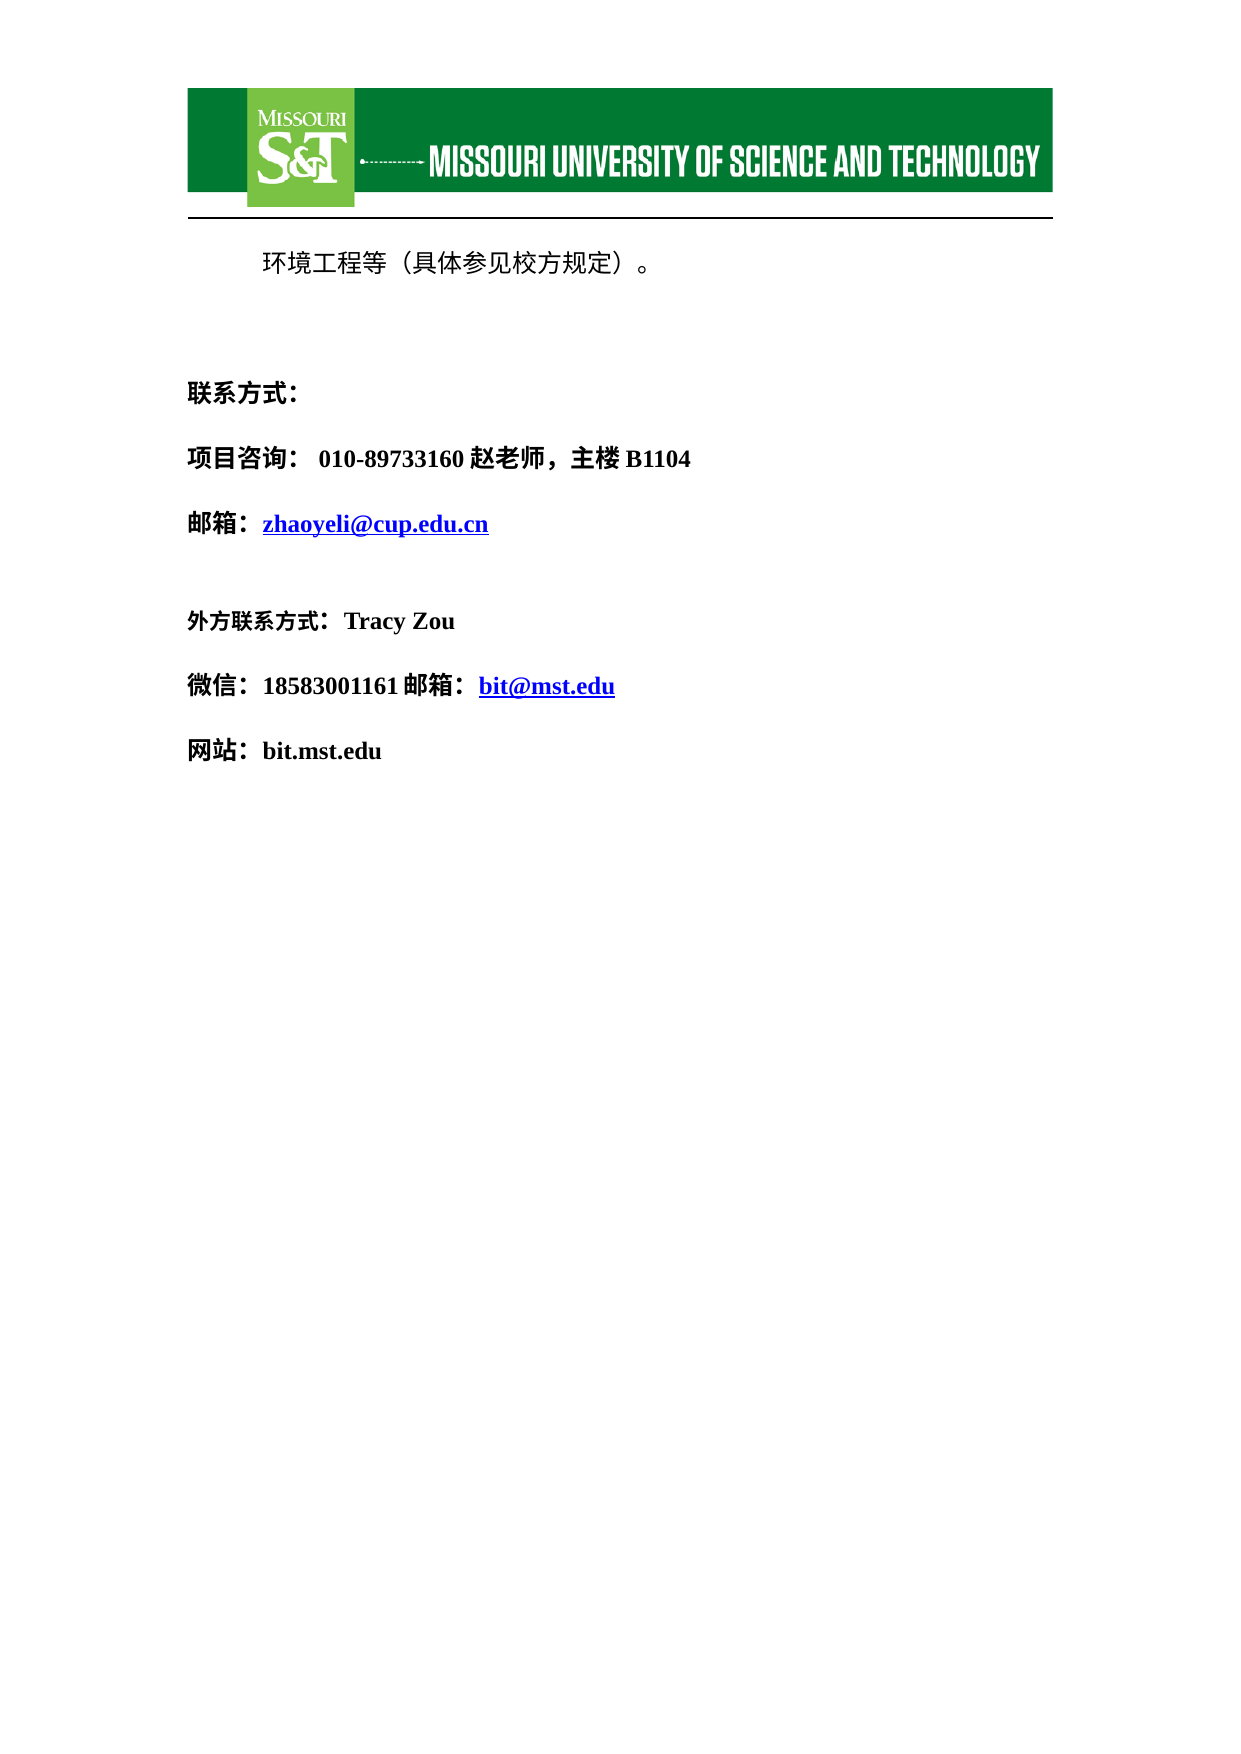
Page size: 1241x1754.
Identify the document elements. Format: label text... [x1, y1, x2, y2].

list 开放专业：工商管理、信息科学及技术、石油工程、地质科学与地球物理、信息工程，机械、化学工程、计算机工程、计算机科学、工程管理、环境工程等（具体参见校方规定）。 [225, 229, 1053, 343]
text 外方联系方式：Tracy Zou 微信：18583001161邮箱：bit@mst.edu 网站：bit.mst.edu [187, 586, 1053, 781]
text 邮箱：zhaoyeli@cup.edu.cn [187, 489, 1053, 554]
text 联系方式： 项目咨询： 010-89733160 赵老师，主楼B1104 [187, 359, 1053, 489]
picture [187, 88, 1053, 216]
